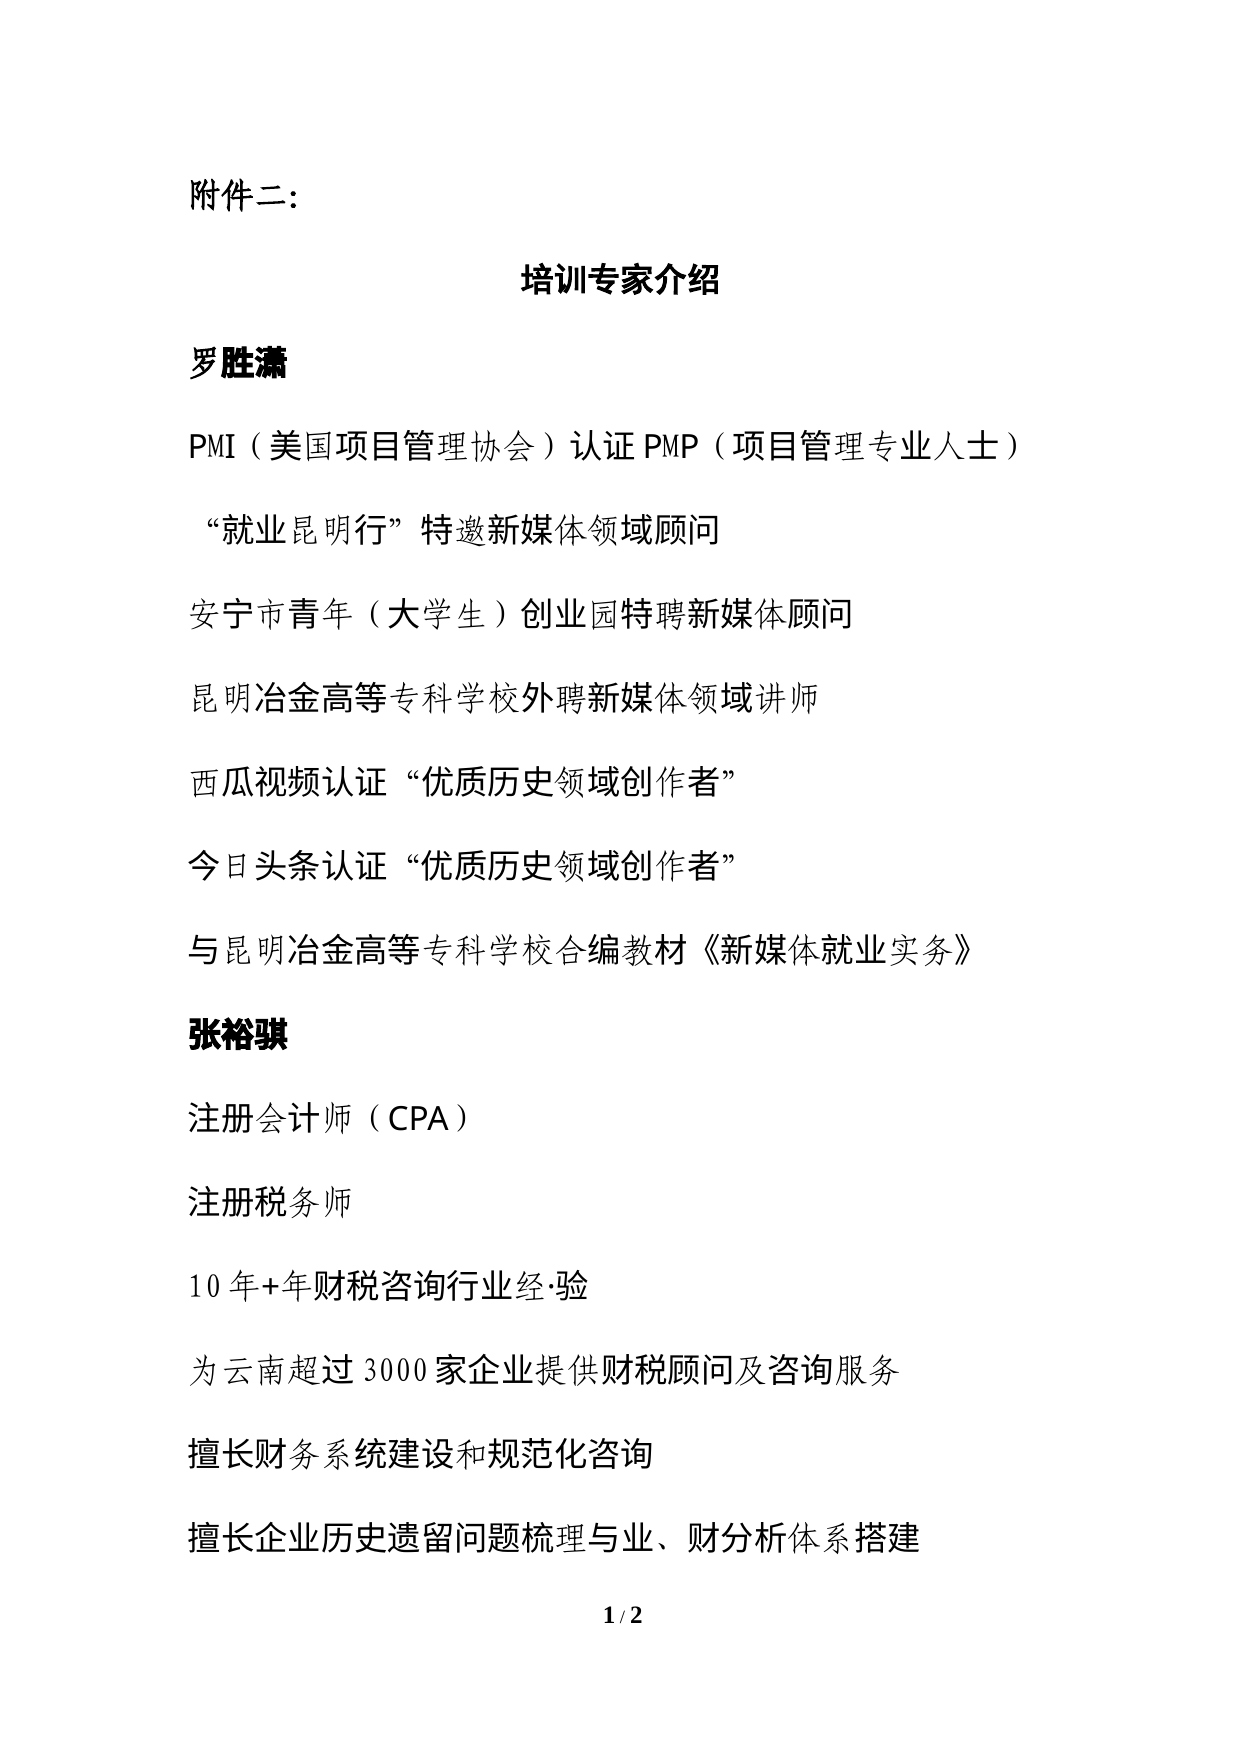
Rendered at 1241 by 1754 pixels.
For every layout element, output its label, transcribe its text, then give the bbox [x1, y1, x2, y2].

text 注册会计师（CPA） [187, 1084, 1053, 1149]
text “就业昆明行”特邀新媒体领域顾问 [187, 496, 1053, 561]
text 张裕骐 [187, 1000, 1053, 1065]
text 与昆明冶金高等专科学校合编教材《新媒体就业实务》 [187, 916, 1053, 981]
text 今日头条认证“优质历史领域创作者” [187, 832, 1053, 897]
text 昆明冶金高等专科学校外聘新媒体领域讲师 [187, 664, 1053, 729]
text 西瓜视频认证“优质历史领域创作者” [187, 748, 1053, 813]
text 擅长财务系统建设和规范化咨询 [187, 1419, 1053, 1484]
text 擅长企业历史遗留问题梳理与业、财分析体系搭建 [187, 1503, 1053, 1568]
text 10年+年财税咨询行业经·验 [187, 1252, 1053, 1317]
text 安宁市青年（大学生）创业园特聘新媒体顾问 [187, 580, 1053, 645]
text 培训专家介绍 [187, 244, 1053, 309]
text 为云南超过3000家企业提供财税顾问及咨询服务 [187, 1336, 1053, 1401]
text PMI（美国项目管理协会）认证PMP（项目管理专业人士） [187, 412, 1053, 477]
text 罗胜潇 [187, 328, 1053, 393]
text 附件二： [187, 160, 1053, 225]
text 注册税务师 [187, 1168, 1053, 1233]
